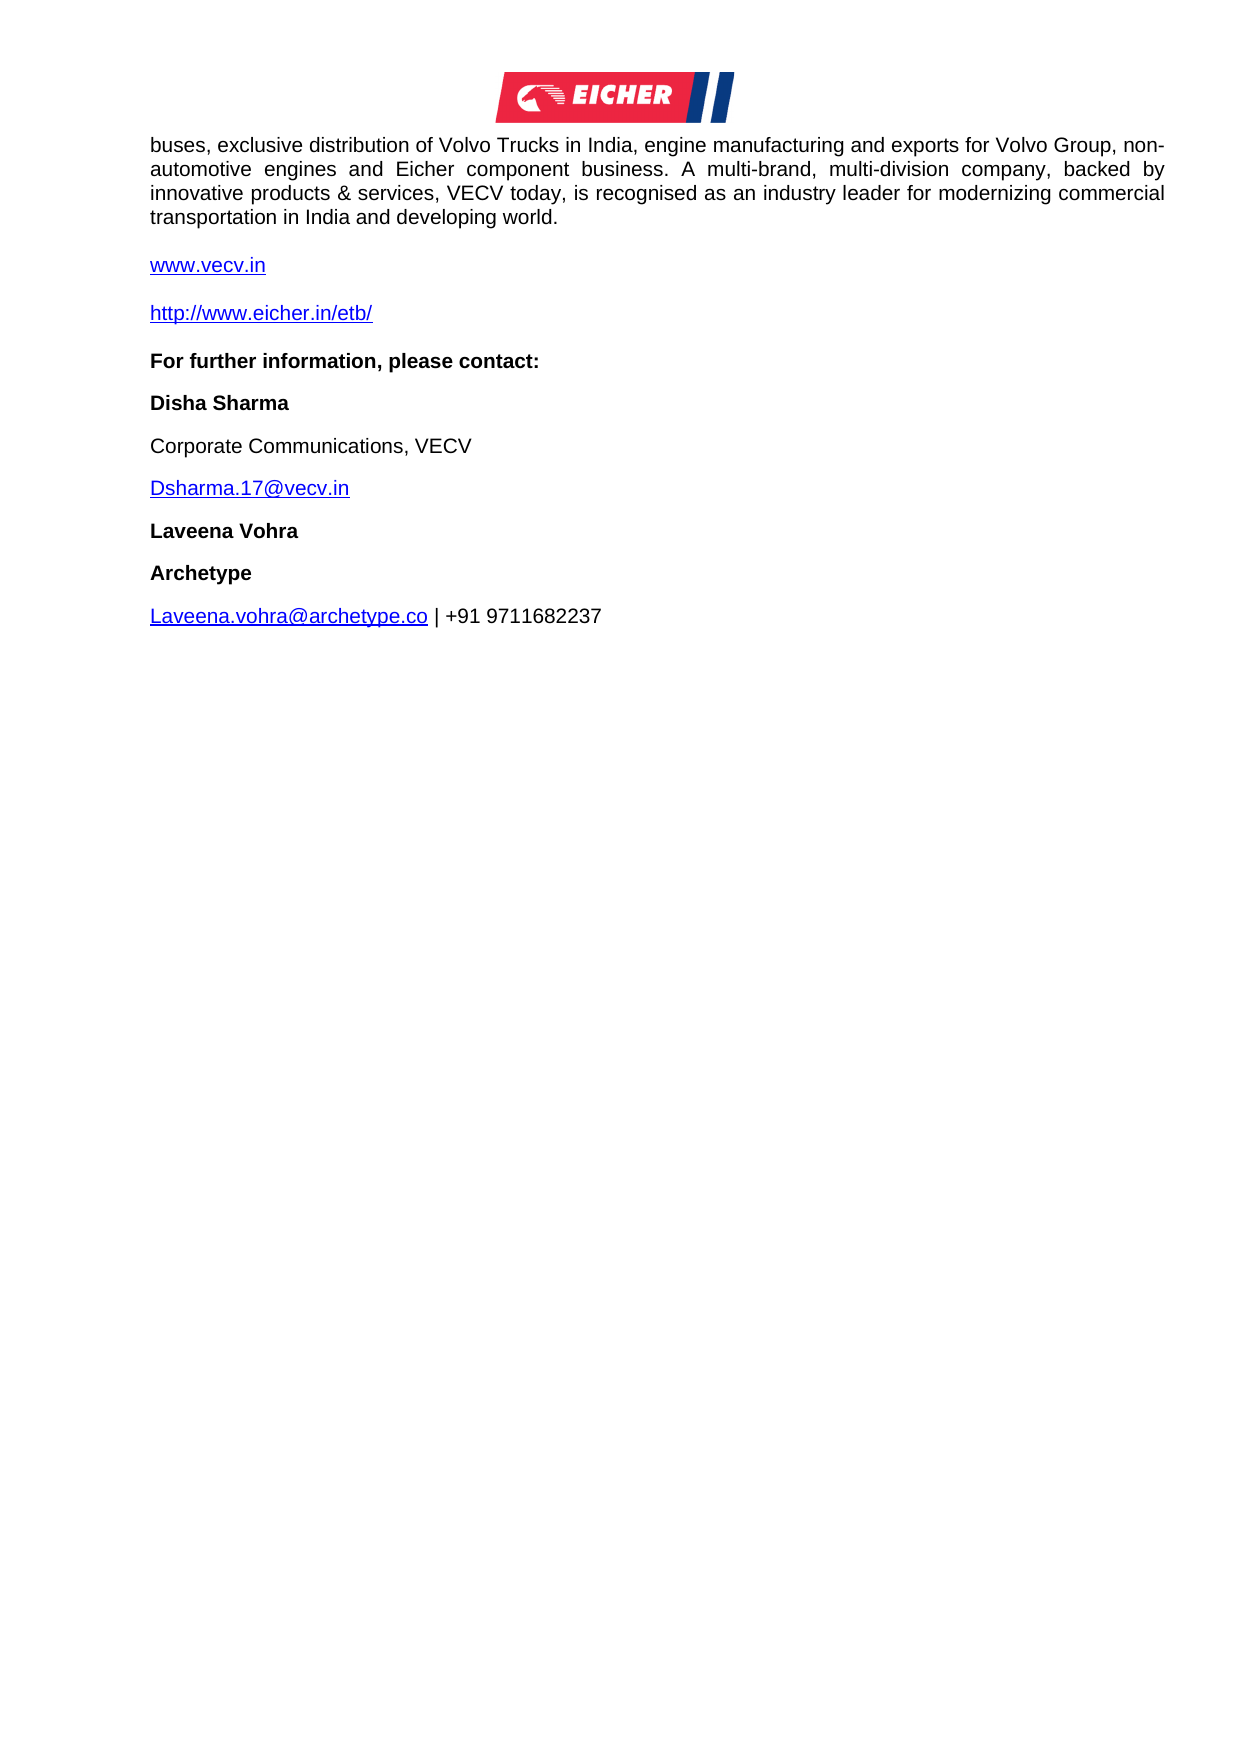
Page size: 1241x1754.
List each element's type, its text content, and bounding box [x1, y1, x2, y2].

picture [495, 72, 735, 123]
text Disha Sharma [150, 391, 1167, 415]
text For further information, please contact: [150, 348, 1167, 372]
text Archetype [150, 561, 1167, 585]
text www.vecv.in [150, 253, 1167, 277]
text Laveena Vohra [150, 518, 1167, 542]
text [150, 133, 1167, 229]
text Dsharma.17@vecv.in [150, 476, 1167, 500]
text Corporate Communications, VECV [150, 433, 1167, 457]
text Laveena.vohra@archetype.co | +91 9711682237 [150, 603, 1167, 627]
text http://www.eicher.in/etb/ [150, 301, 1167, 324]
